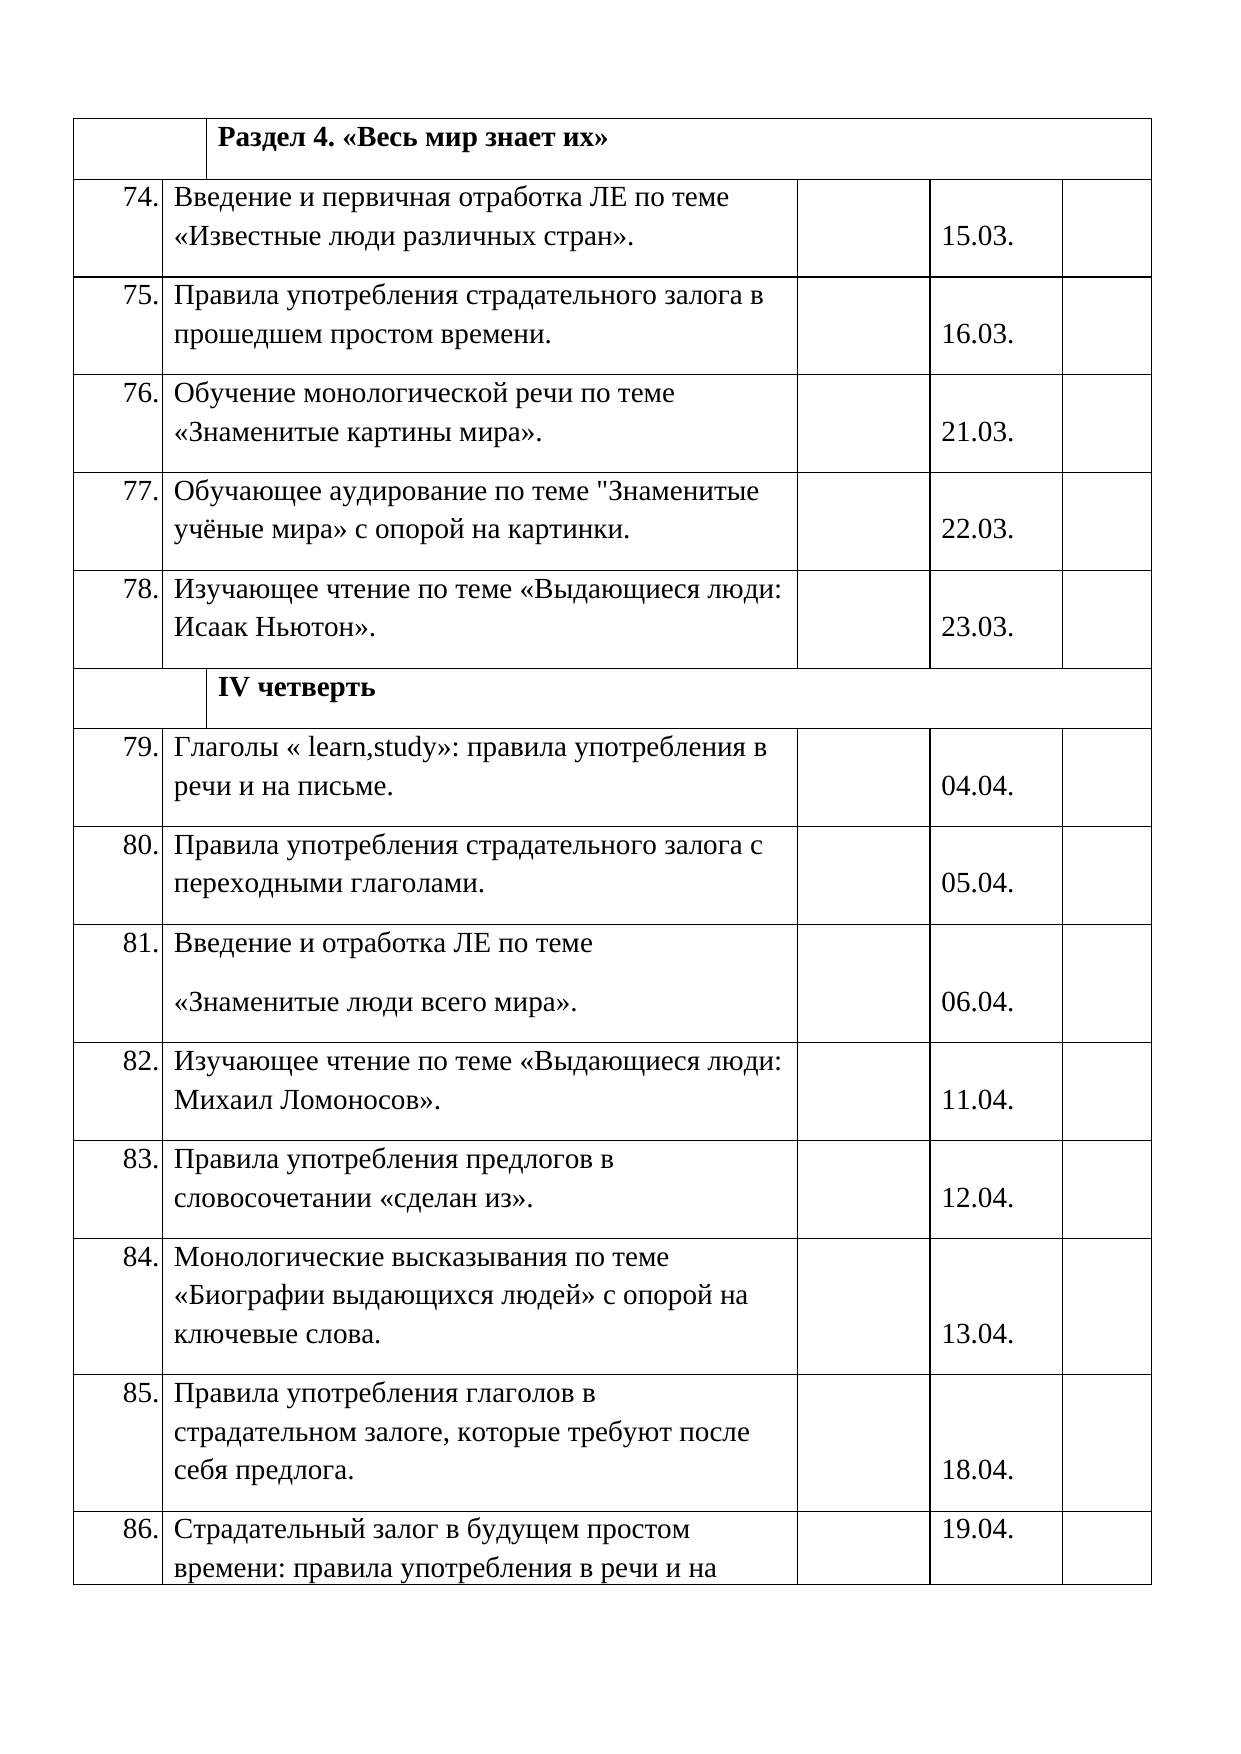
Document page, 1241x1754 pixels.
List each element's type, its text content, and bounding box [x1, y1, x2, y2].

table_cell [1063, 473, 1151, 570]
table_cell [798, 571, 929, 668]
table_cell Обучающее аудирование по теме "Знаменитые учёные мира» с опорой на картинки. [163, 473, 797, 570]
table_cell 12.04. [931, 1141, 1062, 1238]
table_cell Введение и первичная отработка ЛЕ по теме «Известные люди различных стран». [163, 180, 797, 276]
table_cell Введение и отработка ЛЕ по теме «Знаменитые люди всего мира». [163, 925, 797, 1042]
table_cell [798, 1141, 929, 1238]
table_cell [1063, 1512, 1151, 1584]
table_cell [798, 1043, 929, 1140]
table_cell Раздел 4. «Весь мир знает их» [207, 119, 1151, 178]
table_cell 18.04. [931, 1375, 1062, 1511]
table_cell Глаголы « learn,study»: правила употребления в речи и на письме. [163, 729, 797, 826]
table_cell [74, 119, 206, 178]
table_cell 13.04. [931, 1239, 1062, 1374]
table_cell [798, 1512, 929, 1584]
table_cell [1063, 1375, 1151, 1511]
table_cell Правила употребления страдательного залога с переходными глаголами. [163, 827, 797, 924]
table_cell 15.03. [931, 180, 1062, 276]
table_cell [74, 729, 162, 826]
table_cell 21.03. [931, 375, 1062, 472]
table_cell 05.04. [931, 827, 1062, 924]
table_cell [163, 1512, 797, 1584]
table_cell [798, 729, 929, 826]
table_cell Обучение монологической речи по теме «Знаменитые картины мира». [163, 375, 797, 472]
table_cell [74, 1512, 162, 1584]
table_cell [74, 1375, 162, 1511]
table_cell Изучающее чтение по теме «Выдающиеся люди: Михаил Ломоносов». [163, 1043, 797, 1140]
table_cell [798, 473, 929, 570]
table_cell Правила употребления страдательного залога в прошедшем простом времени. [163, 278, 797, 374]
table_cell [74, 1141, 162, 1238]
table_cell [798, 180, 929, 276]
table_cell [798, 827, 929, 924]
table_cell [1063, 375, 1151, 472]
table_cell [1063, 1239, 1151, 1374]
table_cell [74, 827, 162, 924]
table_cell [74, 180, 162, 276]
table_cell Монологические высказывания по теме «Биографии выдающихся людей» с опорой на ключевые слова. [163, 1239, 797, 1374]
table_cell IV четверть [207, 669, 1151, 728]
table_cell [798, 1239, 929, 1374]
table_cell [74, 1239, 162, 1374]
table_cell [798, 278, 929, 374]
table_cell [1063, 180, 1151, 276]
table_cell [798, 1375, 929, 1511]
table_cell [1063, 827, 1151, 924]
table_cell 19.04. [931, 1512, 1062, 1584]
table_cell [74, 925, 162, 1042]
table_cell Правила употребления предлогов в словосочетании «сделан из». [163, 1141, 797, 1238]
table_cell 23.03. [931, 571, 1062, 668]
table_cell 04.04. [931, 729, 1062, 826]
table_cell [798, 925, 929, 1042]
table_cell 16.03. [931, 278, 1062, 374]
table_cell 06.04. [931, 925, 1062, 1042]
table_cell [1063, 571, 1151, 668]
table_cell [74, 571, 162, 668]
table_cell [74, 473, 162, 570]
table_cell [1063, 1043, 1151, 1140]
table_cell [74, 1043, 162, 1140]
table_cell [1063, 1141, 1151, 1238]
table_cell [1063, 925, 1151, 1042]
table_cell [74, 669, 206, 728]
table_cell 11.04. [931, 1043, 1062, 1140]
table_cell [74, 375, 162, 472]
table_cell [1063, 729, 1151, 826]
table_cell 22.03. [931, 473, 1062, 570]
table_cell Правила употребления глаголов в страдательном залоге, которые требуют после себя предлога. [163, 1375, 797, 1511]
table_cell [798, 375, 929, 472]
table_cell Изучающее чтение по теме «Выдающиеся люди: Исаак Ньютон». [163, 571, 797, 668]
table_cell [1063, 278, 1151, 374]
table_cell [74, 278, 162, 374]
